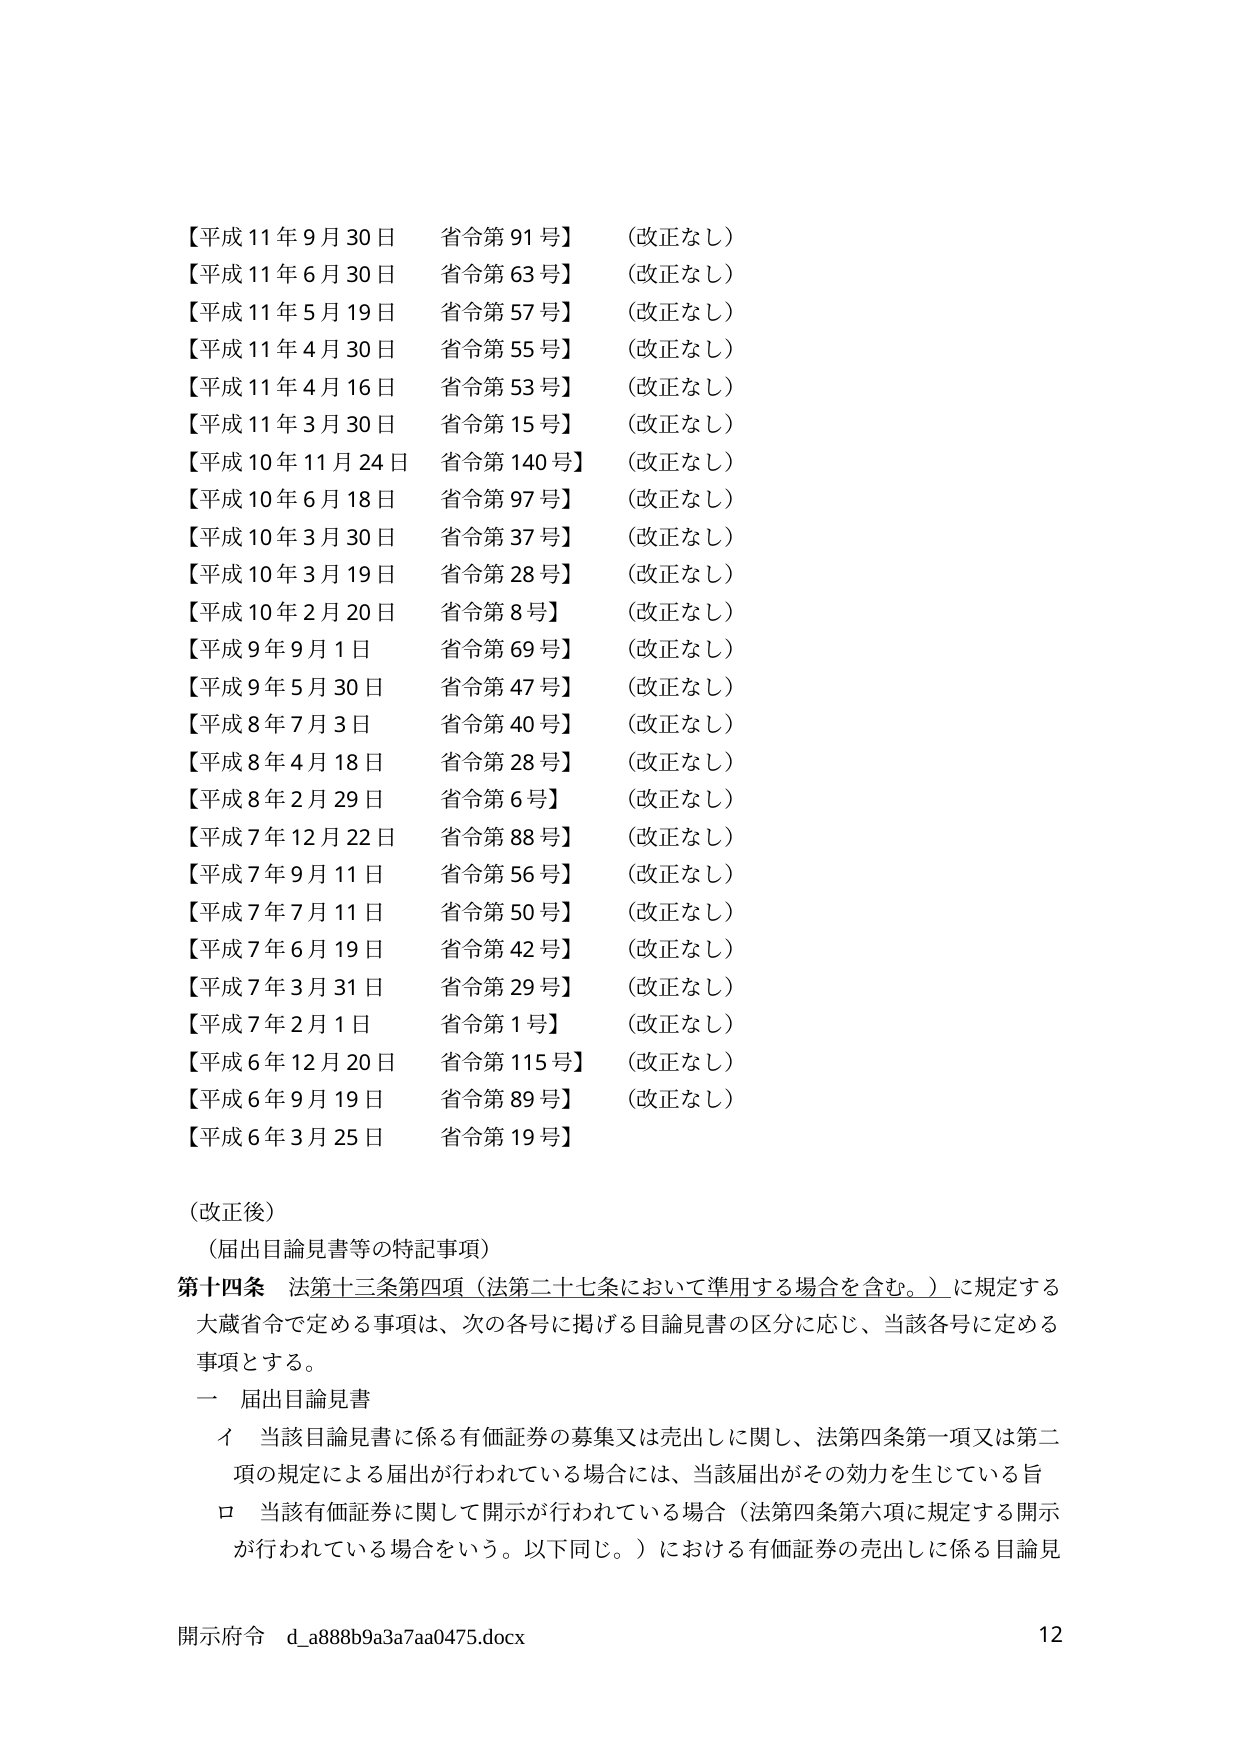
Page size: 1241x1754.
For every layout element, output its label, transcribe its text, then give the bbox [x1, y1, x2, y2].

text 【平成7年3月31日 省令第29号】 （改正なし） [177, 967, 1063, 1004]
text 【平成7年7月11日 省令第50号】 （改正なし） [177, 892, 1063, 929]
text 一 届出目論見書 [196, 1379, 1063, 1417]
text 【平成7年12月22日 省令第88号】 （改正なし） [177, 817, 1063, 854]
text 【平成11年4月30日 省令第55号】 （改正なし） [177, 329, 1063, 367]
text 【平成10年3月19日 省令第28号】 （改正なし） [177, 554, 1063, 592]
text イ 当該目論見書に係る有価証券の募集又は売出しに関し、法第四条第一項又は第二項の規定による届出が行われている場合には、当該届出がその効力を生じている旨 [215, 1417, 1063, 1492]
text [215, 1492, 1063, 1567]
text 【平成6年3月25日 省令第19号】 [177, 1117, 1063, 1154]
text 【平成10年11月24日 省令第140号】 （改正なし） [177, 442, 1063, 479]
text 【平成8年7月3日 省令第40号】 （改正なし） [177, 704, 1063, 742]
text 【平成7年6月19日 省令第42号】 （改正なし） [177, 929, 1063, 967]
text 【平成6年12月20日 省令第115号】 （改正なし） [177, 1042, 1063, 1079]
text 【平成11年5月19日 省令第57号】 （改正なし） [177, 292, 1063, 329]
text 【平成8年4月18日 省令第28号】 （改正なし） [177, 742, 1063, 779]
text （届出目論見書等の特記事項） [196, 1229, 1063, 1267]
text 【平成10年2月20日 省令第8号】 （改正なし） [177, 592, 1063, 629]
text 【平成11年4月16日 省令第53号】 （改正なし） [177, 367, 1063, 404]
text 第十四条 法第十三条第四項（法第二十七条において準用する場合を含む。）に規定する大蔵省令で定める事項は、次の各号に掲げる目論見書の区分に応じ、当該各号に定める事項とする。 [177, 1267, 1063, 1379]
text 【平成9年9月1日 省令第69号】 （改正なし） [177, 629, 1063, 667]
text 【平成7年9月11日 省令第56号】 （改正なし） [177, 854, 1063, 892]
text 【平成6年9月19日 省令第89号】 （改正なし） [177, 1079, 1063, 1117]
text 【平成11年9月30日 省令第91号】 （改正なし） [177, 217, 1063, 254]
text 【平成7年2月1日 省令第1号】 （改正なし） [177, 1004, 1063, 1042]
text （改正後） [177, 1192, 1063, 1229]
text 【平成10年6月18日 省令第97号】 （改正なし） [177, 479, 1063, 517]
text 【平成9年5月30日 省令第47号】 （改正なし） [177, 667, 1063, 704]
text 【平成8年2月29日 省令第6号】 （改正なし） [177, 779, 1063, 817]
text 【平成11年6月30日 省令第63号】 （改正なし） [177, 254, 1063, 292]
text 【平成11年3月30日 省令第15号】 （改正なし） [177, 404, 1063, 442]
text 【平成10年3月30日 省令第37号】 （改正なし） [177, 517, 1063, 554]
